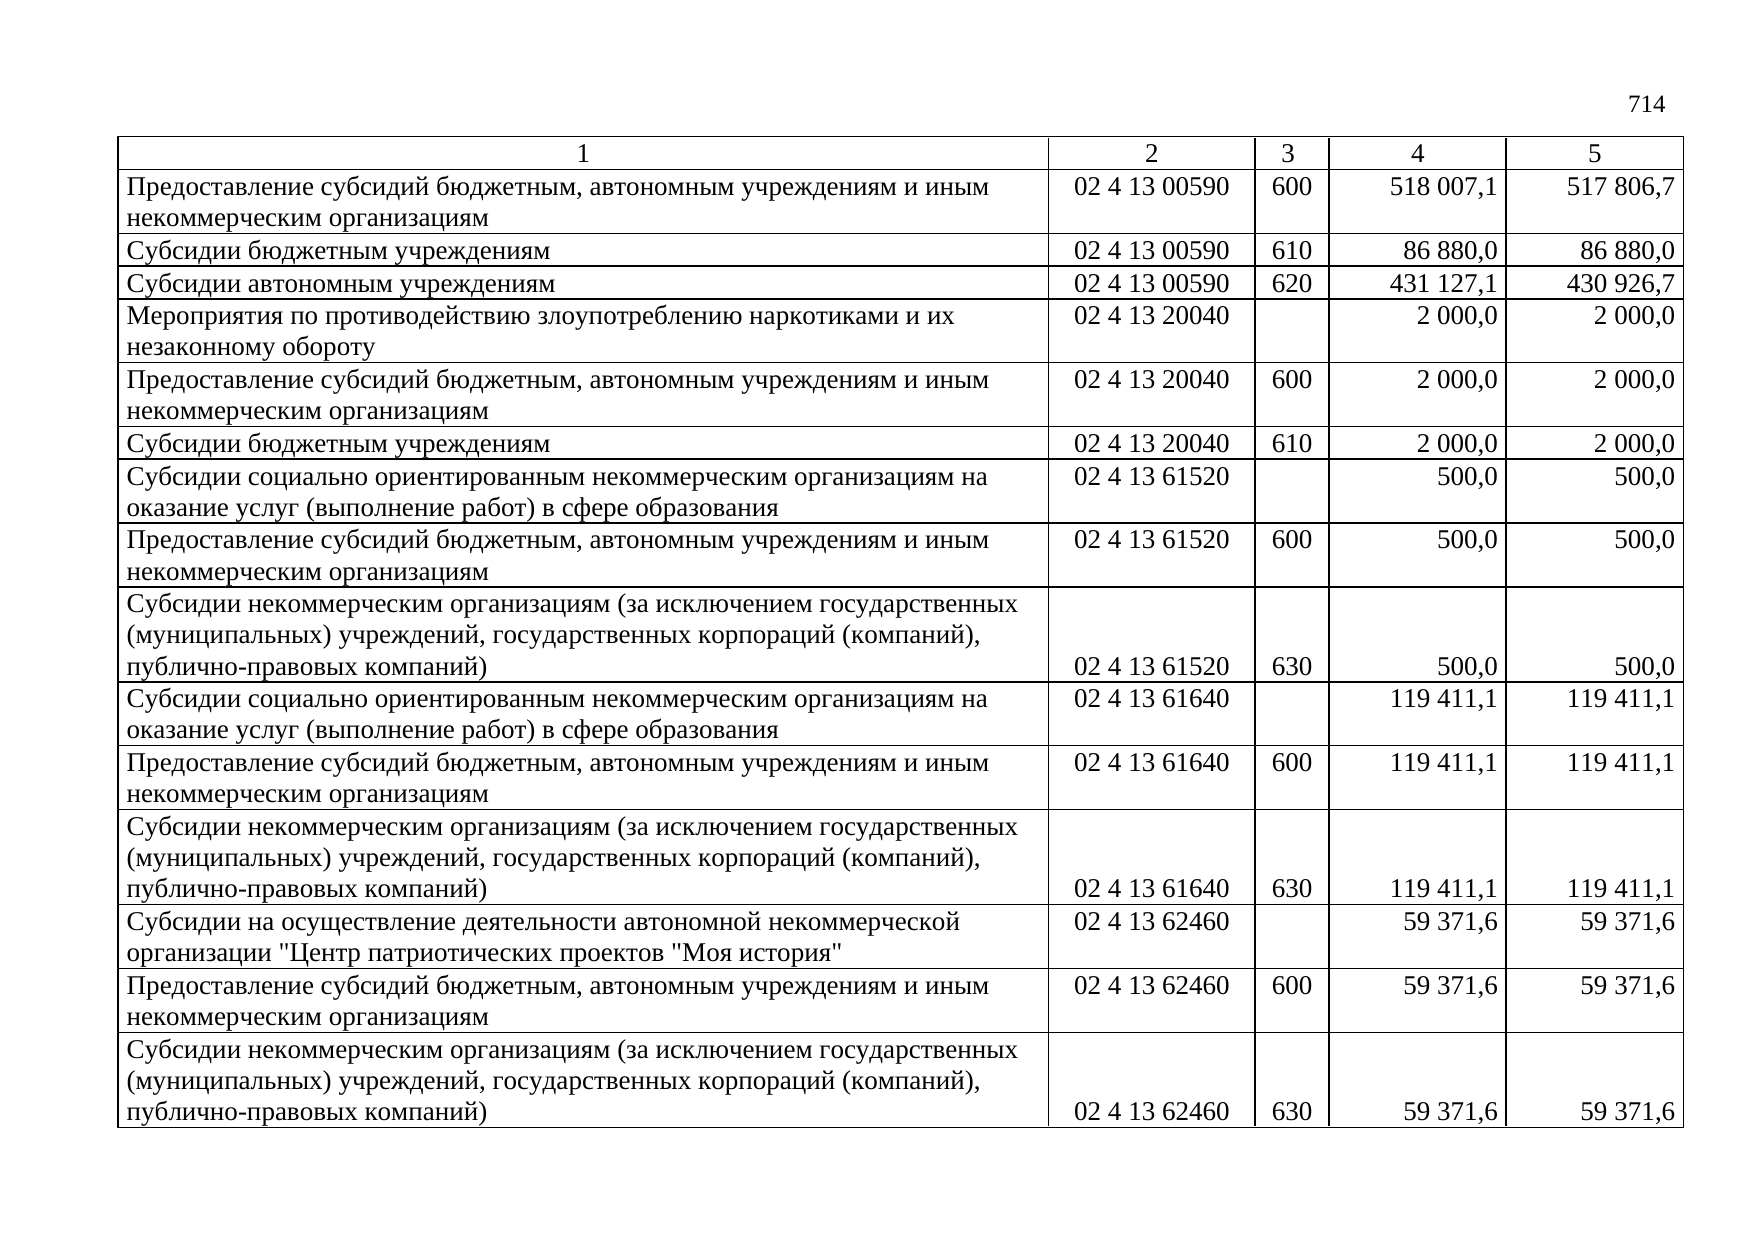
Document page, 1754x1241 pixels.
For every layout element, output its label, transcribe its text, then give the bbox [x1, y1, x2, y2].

table_cell Предоставление субсидий бюджетным, автономным учреждениям и иным некоммерческим организациям [119, 363, 1048, 426]
table_header 1 [119, 137, 1048, 168]
table_cell 02 4 13 61640 [1049, 810, 1254, 904]
table_cell 59 371,6 [1507, 969, 1683, 1031]
table_cell 600 [1256, 170, 1328, 232]
table_cell [1256, 683, 1328, 745]
table_cell 119 411,1 [1507, 810, 1683, 904]
table_cell 600 [1256, 363, 1328, 426]
table_cell 500,0 [1507, 460, 1683, 522]
table_cell Мероприятия по противодействию злоупотреблению наркотиками и их незаконному обороту [119, 300, 1048, 362]
table_cell 630 [1256, 588, 1328, 681]
table_cell 119 411,1 [1330, 746, 1505, 809]
table_cell 59 371,6 [1507, 1033, 1683, 1126]
table_cell 518 007,1 [1330, 170, 1505, 232]
table_cell 59 371,6 [1330, 969, 1505, 1031]
table_cell Субсидии социально ориентированным некоммерческим организациям на оказание услуг (выполнение работ) в сфере образования [119, 460, 1048, 522]
table_cell 600 [1256, 969, 1328, 1031]
table_cell 517 806,7 [1507, 170, 1683, 232]
table_cell 02 4 13 00590 [1049, 267, 1254, 298]
table_cell 59 371,6 [1330, 1033, 1505, 1126]
table_cell [1256, 905, 1328, 967]
table_cell 02 4 13 61640 [1049, 746, 1254, 809]
table_cell 600 [1256, 524, 1328, 586]
table_cell 59 371,6 [1330, 905, 1505, 967]
table_cell [1256, 460, 1328, 522]
table_cell 500,0 [1507, 524, 1683, 586]
table_header 2 [1049, 137, 1255, 168]
table_cell Субсидии социально ориентированным некоммерческим организациям на оказание услуг (выполнение работ) в сфере образования [119, 683, 1048, 745]
table_cell Субсидии автономным учреждениям [119, 267, 1048, 298]
table_cell 2 000,0 [1330, 427, 1505, 458]
table_cell 630 [1256, 1033, 1328, 1126]
table_cell 500,0 [1507, 588, 1683, 681]
table_cell 02 4 13 00590 [1049, 170, 1254, 232]
table_cell 02 4 13 20040 [1049, 363, 1254, 426]
table_cell 02 4 13 61640 [1049, 683, 1254, 745]
table_cell 02 4 13 61520 [1049, 460, 1254, 522]
table_cell 86 880,0 [1507, 234, 1683, 265]
table_cell 500,0 [1330, 588, 1505, 681]
table_cell 2 000,0 [1330, 363, 1505, 426]
table_cell 610 [1256, 234, 1328, 265]
table_cell Субсидии бюджетным учреждениям [119, 427, 1048, 458]
table_cell Предоставление субсидий бюджетным, автономным учреждениям и иным некоммерческим организациям [119, 746, 1048, 809]
table_header 5 [1507, 137, 1683, 168]
table_cell [1256, 300, 1328, 362]
table_cell 02 4 13 61520 [1049, 524, 1254, 586]
table_header 4 [1330, 137, 1506, 168]
table_cell Предоставление субсидий бюджетным, автономным учреждениям и иным некоммерческим организациям [119, 170, 1048, 232]
table_cell 02 4 13 61520 [1049, 588, 1254, 681]
table_cell 2 000,0 [1507, 427, 1683, 458]
table_cell 119 411,1 [1330, 810, 1505, 904]
table_cell 86 880,0 [1330, 234, 1505, 265]
table_header 3 [1256, 137, 1329, 168]
table_cell 02 4 13 62460 [1049, 905, 1254, 967]
table_cell 2 000,0 [1507, 363, 1683, 426]
table_cell 119 411,1 [1330, 683, 1505, 745]
table_cell 59 371,6 [1507, 905, 1683, 967]
table_cell 2 000,0 [1507, 300, 1683, 362]
table_cell 430 926,7 [1507, 267, 1683, 298]
table_cell 500,0 [1330, 524, 1505, 586]
table_cell Предоставление субсидий бюджетным, автономным учреждениям и иным некоммерческим организациям [119, 969, 1048, 1031]
table_cell 119 411,1 [1507, 746, 1683, 809]
table_cell Субсидии бюджетным учреждениям [119, 234, 1048, 265]
table_cell 02 4 13 62460 [1049, 1033, 1254, 1126]
table_cell 02 4 13 62460 [1049, 969, 1254, 1031]
table_cell 620 [1256, 267, 1328, 298]
table_cell 431 127,1 [1330, 267, 1505, 298]
table_cell 02 4 13 20040 [1049, 300, 1254, 362]
table_cell 500,0 [1330, 460, 1505, 522]
table_cell 02 4 13 00590 [1049, 234, 1254, 265]
table_cell Субсидии на осуществление деятельности автономной некоммерческой организации "Центр патриотических проектов "Моя история" [119, 905, 1048, 967]
table_cell 119 411,1 [1507, 683, 1683, 745]
table_cell 630 [1256, 810, 1328, 904]
table_cell 610 [1256, 427, 1328, 458]
table_cell 2 000,0 [1330, 300, 1505, 362]
table_cell 02 4 13 20040 [1049, 427, 1254, 458]
table_cell Предоставление субсидий бюджетным, автономным учреждениям и иным некоммерческим организациям [119, 524, 1048, 586]
table_cell 600 [1256, 746, 1328, 809]
